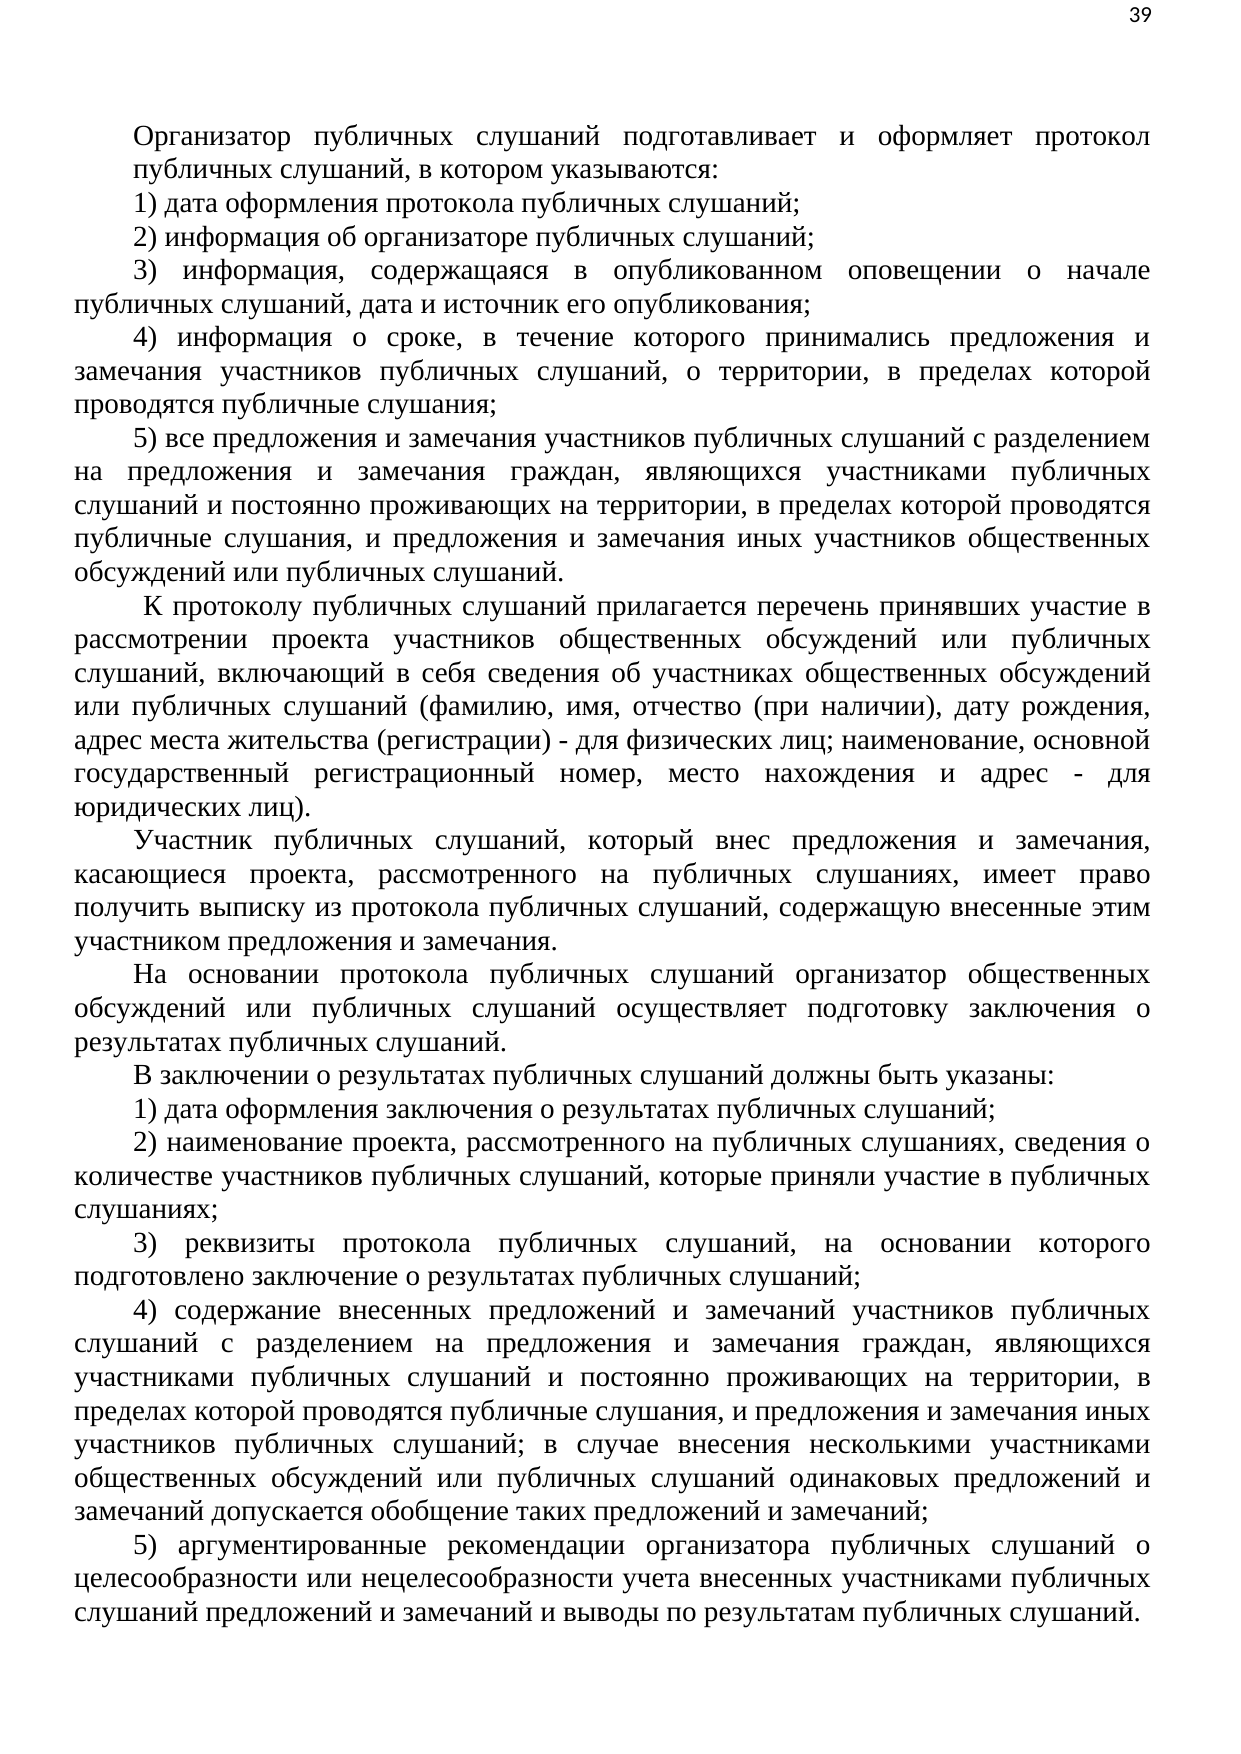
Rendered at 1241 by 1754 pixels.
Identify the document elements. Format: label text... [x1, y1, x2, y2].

text На основании протокола публичных слушаний организатор общественных обсуждений или публичных слушаний осуществляет подготовку заключения о результатах публичных слушаний. [74, 957, 1152, 1057]
text 4) информация о сроке, в течение которого принимались предложения и замечания участников публичных слушаний, о территории, в пределах которой проводятся публичные слушания; [74, 319, 1152, 420]
text 3) реквизиты протокола публичных слушаний, на основании которого подготовлено заключение о результатах публичных слушаний; [74, 1225, 1152, 1292]
text К протоколу публичных слушаний прилагается перечень принявших участие в рассмотрении проекта участников общественных обсуждений или публичных слушаний, включающий в себя сведения об участниках общественных обсуждений или публичных слушаний (фамилию, имя, отчество (при наличии), дату рождения, адрес места жительства (регистрации) - для физических лиц; наименование, основной государственный регистрационный номер, место нахождения и адрес - для юридических лиц). [74, 588, 1152, 822]
text 1) дата оформления заключения о результатах публичных слушаний; [74, 1091, 1152, 1124]
text Организатор публичных слушаний подготавливает и оформляет протокол публичных слушаний, в котором указываются: [133, 118, 1152, 185]
text 4) содержание внесенных предложений и замечаний участников публичных слушаний с разделением на предложения и замечания граждан, являющихся участниками публичных слушаний и постоянно проживающих на территории, в пределах которой проводятся публичные слушания, и предложения и замечания иных участников публичных слушаний; в случае внесения несколькими участниками общественных обсуждений или публичных слушаний одинаковых предложений и замечаний допускается обобщение таких предложений и замечаний; [74, 1292, 1152, 1527]
text В заключении о результатах публичных слушаний должны быть указаны: [74, 1057, 1152, 1091]
text Участник публичных слушаний, который внес предложения и замечания, касающиеся проекта, рассмотренного на публичных слушаниях, имеет право получить выписку из протокола публичных слушаний, содержащую внесенные этим участником предложения и замечания. [74, 822, 1152, 957]
text 3) информация, содержащаяся в опубликованном оповещении о начале публичных слушаний, дата и источник его опубликования; [74, 252, 1152, 319]
text 5) все предложения и замечания участников публичных слушаний с разделением на предложения и замечания граждан, являющихся участниками публичных слушаний и постоянно проживающих на территории, в пределах которой проводятся публичные слушания, и предложения и замечания иных участников общественных обсуждений или публичных слушаний. [74, 420, 1152, 588]
text 1) дата оформления протокола публичных слушаний; [74, 185, 1152, 219]
text 5) аргументированные рекомендации организатора публичных слушаний о целесообразности или нецелесообразности учета внесенных участниками публичных слушаний предложений и замечаний и выводы по результатам публичных слушаний. [74, 1527, 1152, 1627]
text 2) наименование проекта, рассмотренного на публичных слушаниях, сведения о количестве участников публичных слушаний, которые приняли участие в публичных слушаниях; [74, 1124, 1152, 1225]
text 2) информация об организаторе публичных слушаний; [74, 219, 1152, 252]
